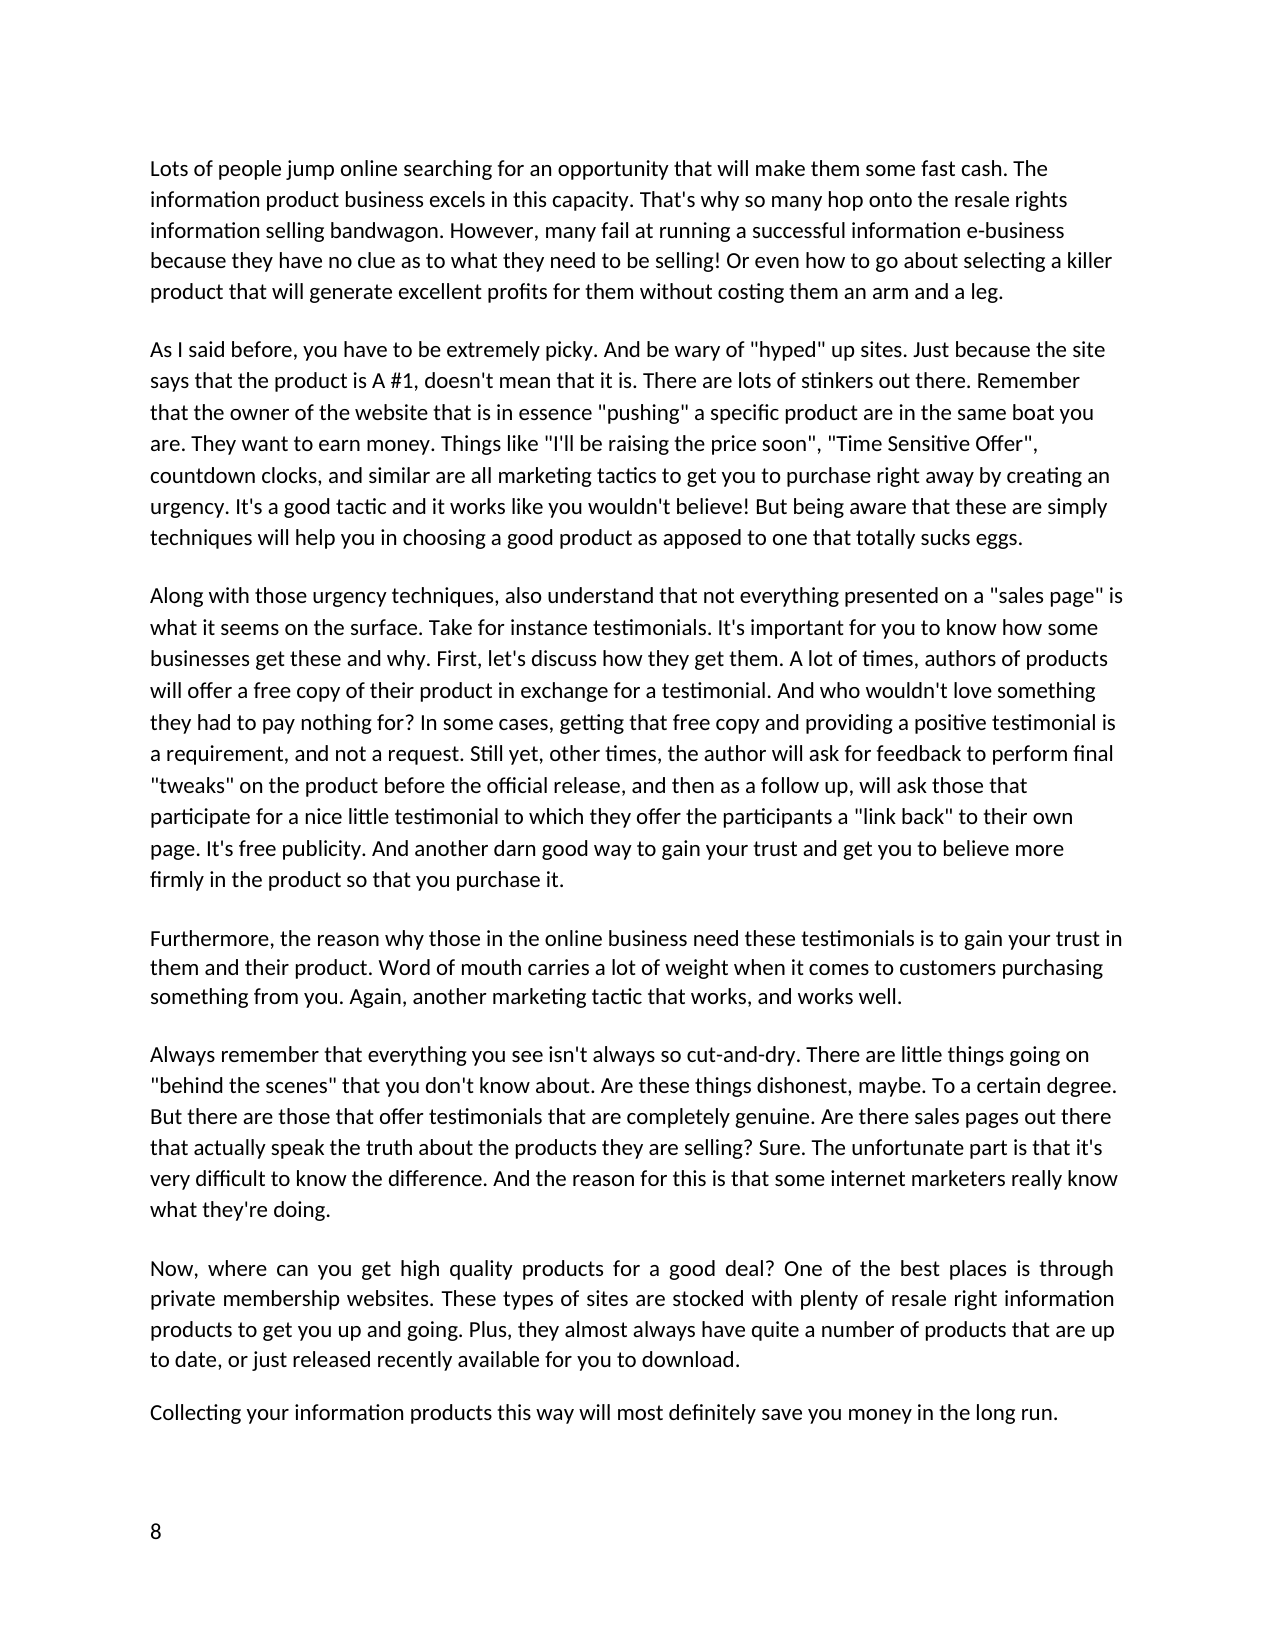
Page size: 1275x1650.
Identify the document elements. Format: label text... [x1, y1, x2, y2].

text As I said before, you have to be extremely picky. And be wary of "hyped" up sites. Just because the site says that the product is A #1, doesn't mean that it is. There are lots of stinkers out there. Remember that the owner of the website that is in essence "pushing" a specific product are in the same boat you are. They want to earn money. Things like "I'll be raising the price soon", "Time Sensitive Offer", countdown clocks, and similar are all marketing tactics to get you to purchase right away by creating an urgency. It's a good tactic and it works like you wouldn't believe! But being aware that these are simply techniques will help you in choosing a good product as apposed to one that totally sucks eggs. [150, 335, 1112, 551]
text Collecting your information products this way will most definitely save you money in the long run. [150, 1398, 1125, 1426]
text Lots of people jump online searching for an opportunity that will make them some fast cash. The information product business excels in this capacity. That's why so many hop onto the resale rights information selling bandwagon. However, many fail at running a successful information e-business because they have no clue as to what they need to be selling! Or even how to go about selecting a killer product that will generate excellent profits for them without costing them an arm and a leg. [150, 154, 1114, 305]
text Furthermore, the reason why those in the online business need these testimonials is to gain your trust in them and their product. Word of mouth carries a lot of weight when it comes to customers purchasing something from you. Again, another marketing tactic that works, and works well. [150, 924, 1125, 1010]
text Along with those urgency techniques, also understand that not everything presented on a "sales page" is what it seems on the surface. Take for instance testimonials. It's important for you to know how some businesses get these and why. First, let's discuss how they get them. A lot of times, authors of products will offer a free copy of their product in exchange for a testimonial. And who wouldn't love something they had to pay nothing for? In some cases, getting that free copy and providing a positive testimonial is a requirement, and not a request. Still yet, other times, the author will ask for feedback to perform final "tweaks" on the product before the official release, and then as a follow up, will ask those that participate for a nice little testimonial to which they offer the participants a "link back" to their own page. It's free publicity. And another darn good way to gain your trust and get you to believe more firmly in the product so that you purchase it. [150, 581, 1125, 893]
text Now, where can you get high quality products for a good deal? One of the best places is through private membership websites. These types of sites are stocked with plenty of resale right information products to get you up and going. Plus, they almost always have quite a number of products that are up to date, or just released recently available for you to download. [150, 1254, 1117, 1373]
text 8 [150, 1517, 1125, 1545]
text Always remember that everything you see isn't always so cut-and-dry. There are little things going on "behind the scenes" that you don't know about. Are these things dishonest, maybe. To a certain degree. But there are those that offer testimonials that are completely genuine. Are there sales pages out there that actually speak the truth about the products they are selling? Sure. The unfortunate part is that it's very difficult to know the difference. And the reason for this is that some internet marketers really know what they're doing. [150, 1040, 1121, 1223]
